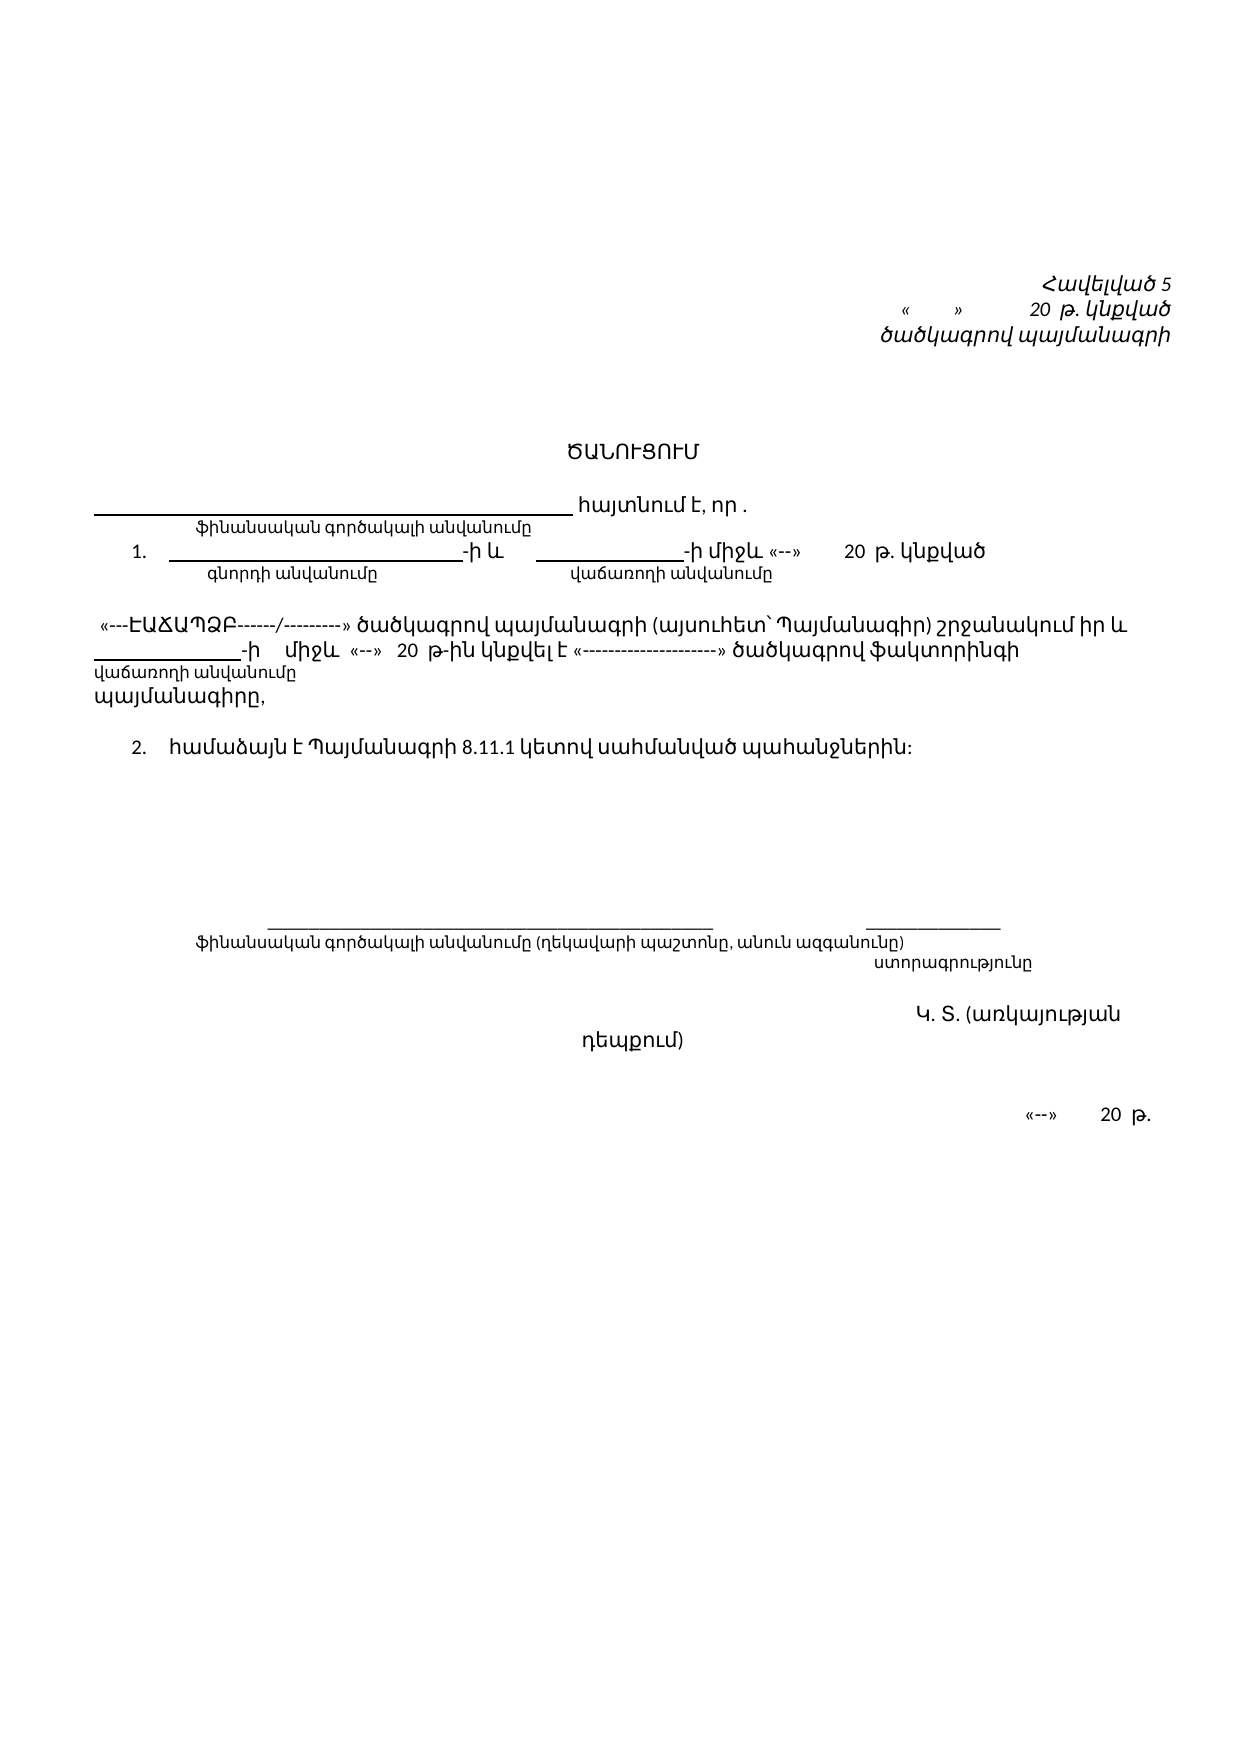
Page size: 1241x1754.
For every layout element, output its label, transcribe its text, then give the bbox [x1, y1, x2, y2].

text գնորդի անվանումը վաճառողի անվանումը [94, 563, 1171, 584]
list -ի և -ի միջև «--» 20 թ. կնքված [131, 538, 1171, 563]
text -ի միջև «--» 20 թ-ին կնքվել է «---------------------» ծածկագրով ֆակտորինգի [94, 637, 1171, 663]
text վաճառողի անվանումը [94, 663, 1171, 683]
text « » 20 թ. կնքված [94, 297, 1171, 322]
text ծածկագրով պայմանագրի [94, 322, 1171, 347]
text հայտնում է, որ . [94, 492, 1171, 518]
text Հավելված 5 [94, 271, 1171, 297]
text ԾԱՆՈՒՑՈՒՄ [94, 439, 1171, 464]
text պայմանագիրը, [94, 683, 1171, 708]
list համաձայն է Պայմանագրի 8.11.1 կետով սահմանված պահանջներին: [131, 734, 1171, 759]
text Կ. Տ. (առկայության դեպքում) [94, 1002, 1171, 1052]
text ստորագրությունը [94, 952, 1171, 973]
text «---ԷԱՃԱՊՁԲ------/---------» ծածկագրով պայմանագրի (այսուհետ՝ Պայմանագիր) շրջանակում իր և [94, 612, 1171, 637]
text ֆինանսական գործակալի անվանումը [94, 518, 1171, 538]
text ֆինանսական գործակալի անվանումը (ղեկավարի պաշտոնը, անուն ազգանունը) [94, 932, 1171, 952]
text ___________________________________________ _____________ [169, 907, 1171, 932]
text «--» 20 թ. [94, 1101, 1171, 1127]
